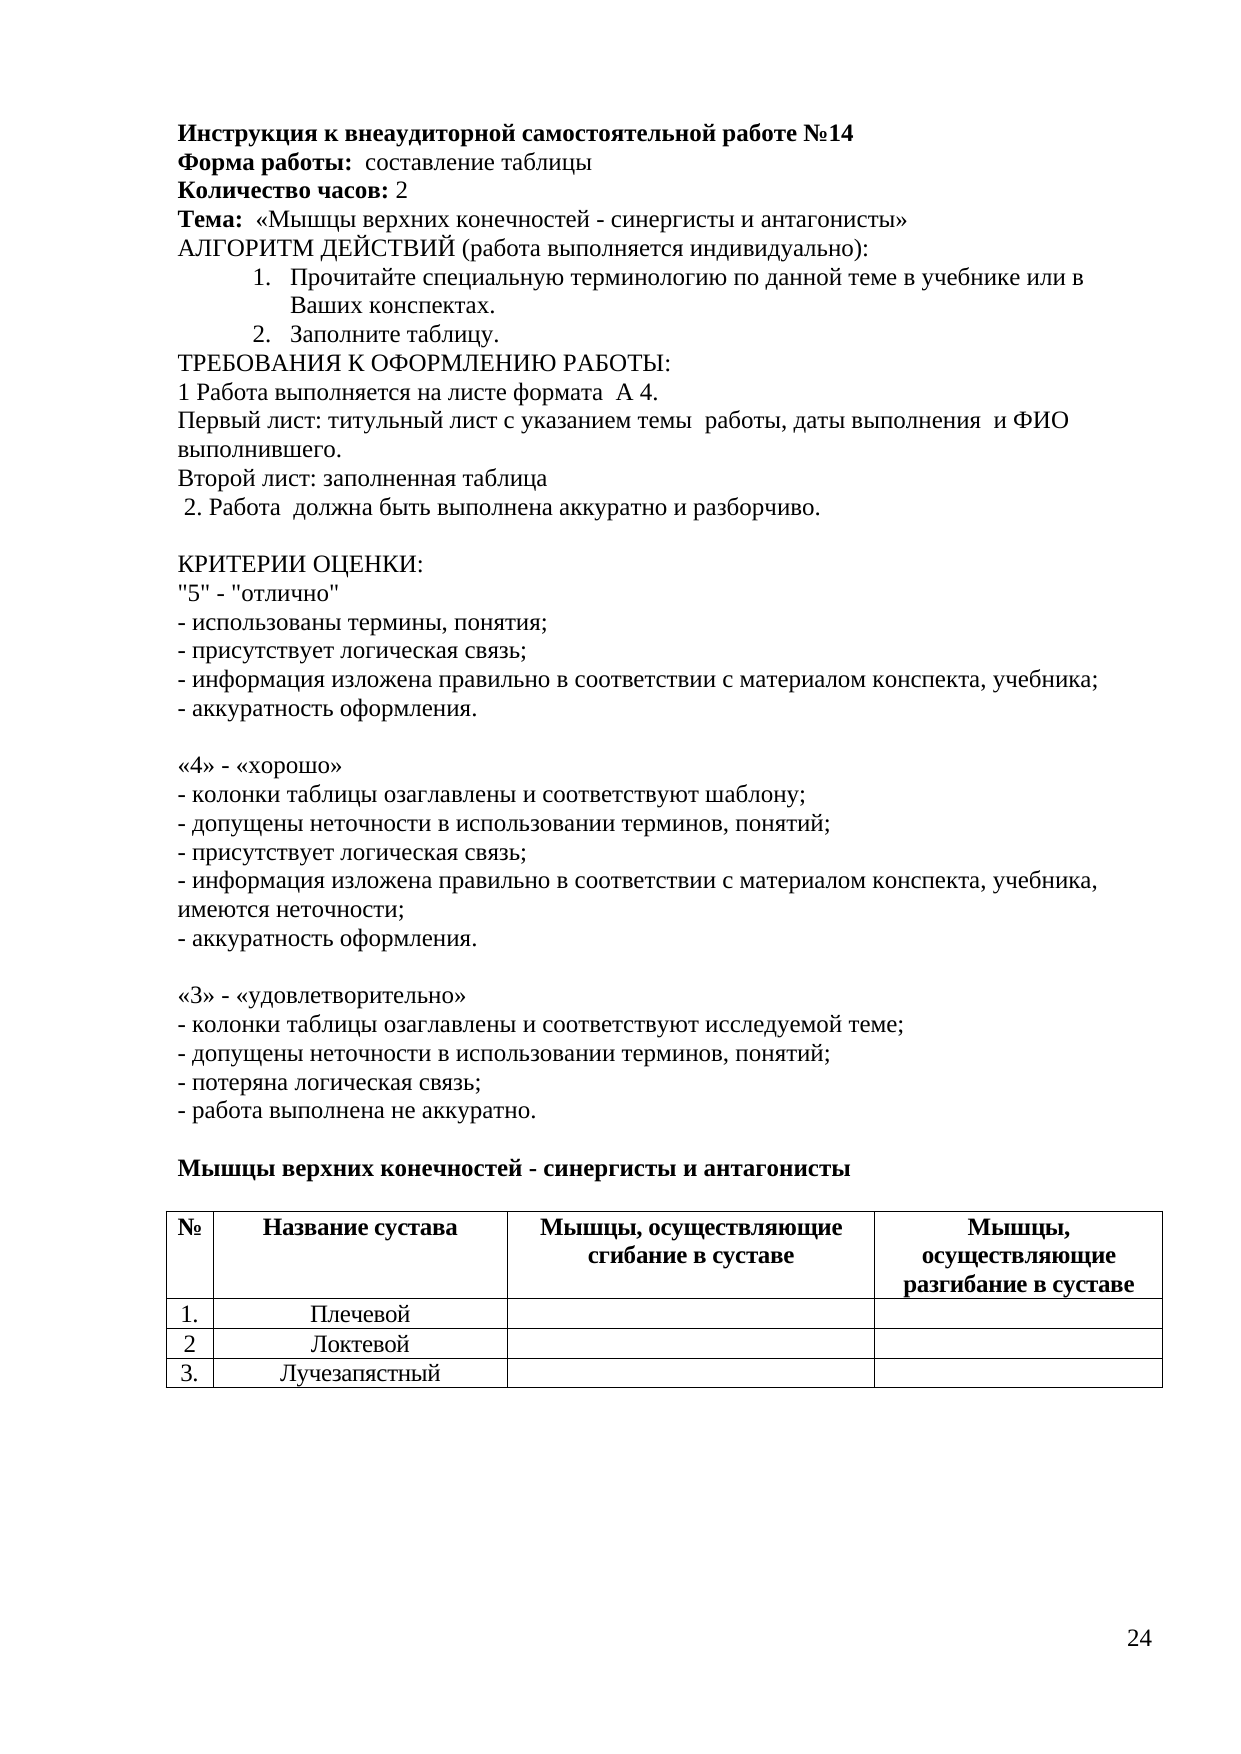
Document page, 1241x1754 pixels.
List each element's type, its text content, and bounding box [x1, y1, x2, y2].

text АЛГОРИТМ ДЕЙСТВИЙ (работа выполняется индивидуально): [177, 233, 1152, 262]
table_cell [508, 1299, 874, 1328]
table_cell [875, 1299, 1162, 1328]
text - аккуратность оформления. [177, 923, 1152, 952]
table_cell 1. [167, 1299, 213, 1328]
text - допущены неточности в использовании терминов, понятий; [177, 1038, 1152, 1067]
text - информация изложена правильно в соответствии с материалом конспекта, учебника, имеются неточности; [177, 866, 1152, 923]
text Мышцы верхних конечностей - синергисты и антагонисты [177, 1153, 1152, 1182]
text КРИТЕРИИ ОЦЕНКИ: [177, 549, 1152, 578]
table_header Мышцы, осуществляющие разгибание в суставе [875, 1212, 1162, 1298]
table_cell Лучезапястный [214, 1359, 507, 1387]
text - потеряна логическая связь; [177, 1067, 1152, 1096]
text Тема: «Мышцы верхних конечностей - синергисты и антагонисты» [177, 204, 1152, 233]
text 1 Работа выполняется на листе формата А 4. [177, 377, 1152, 406]
table_cell 2 [167, 1329, 213, 1357]
text - информация изложена правильно в соответствии с материалом конспекта, учебника; [177, 664, 1152, 693]
text 2. Работа должна быть выполнена аккуратно и разборчиво. [177, 492, 1152, 521]
text - колонки таблицы озаглавлены и соответствуют исследуемой теме; [177, 1009, 1152, 1038]
text Второй лист: заполненная таблица [177, 463, 1152, 492]
text Количество часов: 2 [177, 176, 1152, 204]
table_cell Плечевой [214, 1299, 507, 1328]
text - использованы термины, понятия; [177, 607, 1152, 636]
text Форма работы: составление таблицы [177, 147, 1152, 176]
text "5" - "отлично" [177, 578, 1152, 607]
text - аккуратность оформления. [177, 693, 1152, 722]
text - работа выполнена не аккуратно. [177, 1096, 1152, 1124]
text - колонки таблицы озаглавлены и соответствуют шаблону; [177, 779, 1152, 808]
table_header Название сустава [214, 1212, 507, 1298]
table_cell 3. [167, 1359, 213, 1387]
table_header № [167, 1212, 213, 1298]
table_cell [875, 1329, 1162, 1357]
text - присутствует логическая связь; [177, 636, 1152, 664]
text - присутствует логическая связь; [177, 837, 1152, 866]
table_cell [875, 1359, 1162, 1387]
text Инструкция к внеаудиторной самостоятельной работе №14 [177, 118, 1152, 147]
table_cell [508, 1359, 874, 1387]
text «3» - «удовлетворительно» [177, 981, 1152, 1009]
table_header Мышцы, осуществляющие сгибание в суставе [508, 1212, 874, 1298]
list Прочитайте специальную терминологию по данной теме в учебнике или в Ваших конспектах. [252, 262, 1152, 319]
text ТРЕБОВАНИЯ К ОФОРМЛЕНИЮ РАБОТЫ: [177, 348, 1152, 377]
table_cell [508, 1329, 874, 1357]
text «4» - «хорошо» [177, 751, 1152, 779]
list Заполните таблицу. [252, 319, 1152, 348]
table_cell Локтевой [214, 1329, 507, 1357]
text - допущены неточности в использовании терминов, понятий; [177, 808, 1152, 837]
text Первый лист: титульный лист с указанием темы работы, даты выполнения и ФИО выполнившего. [177, 406, 1152, 463]
